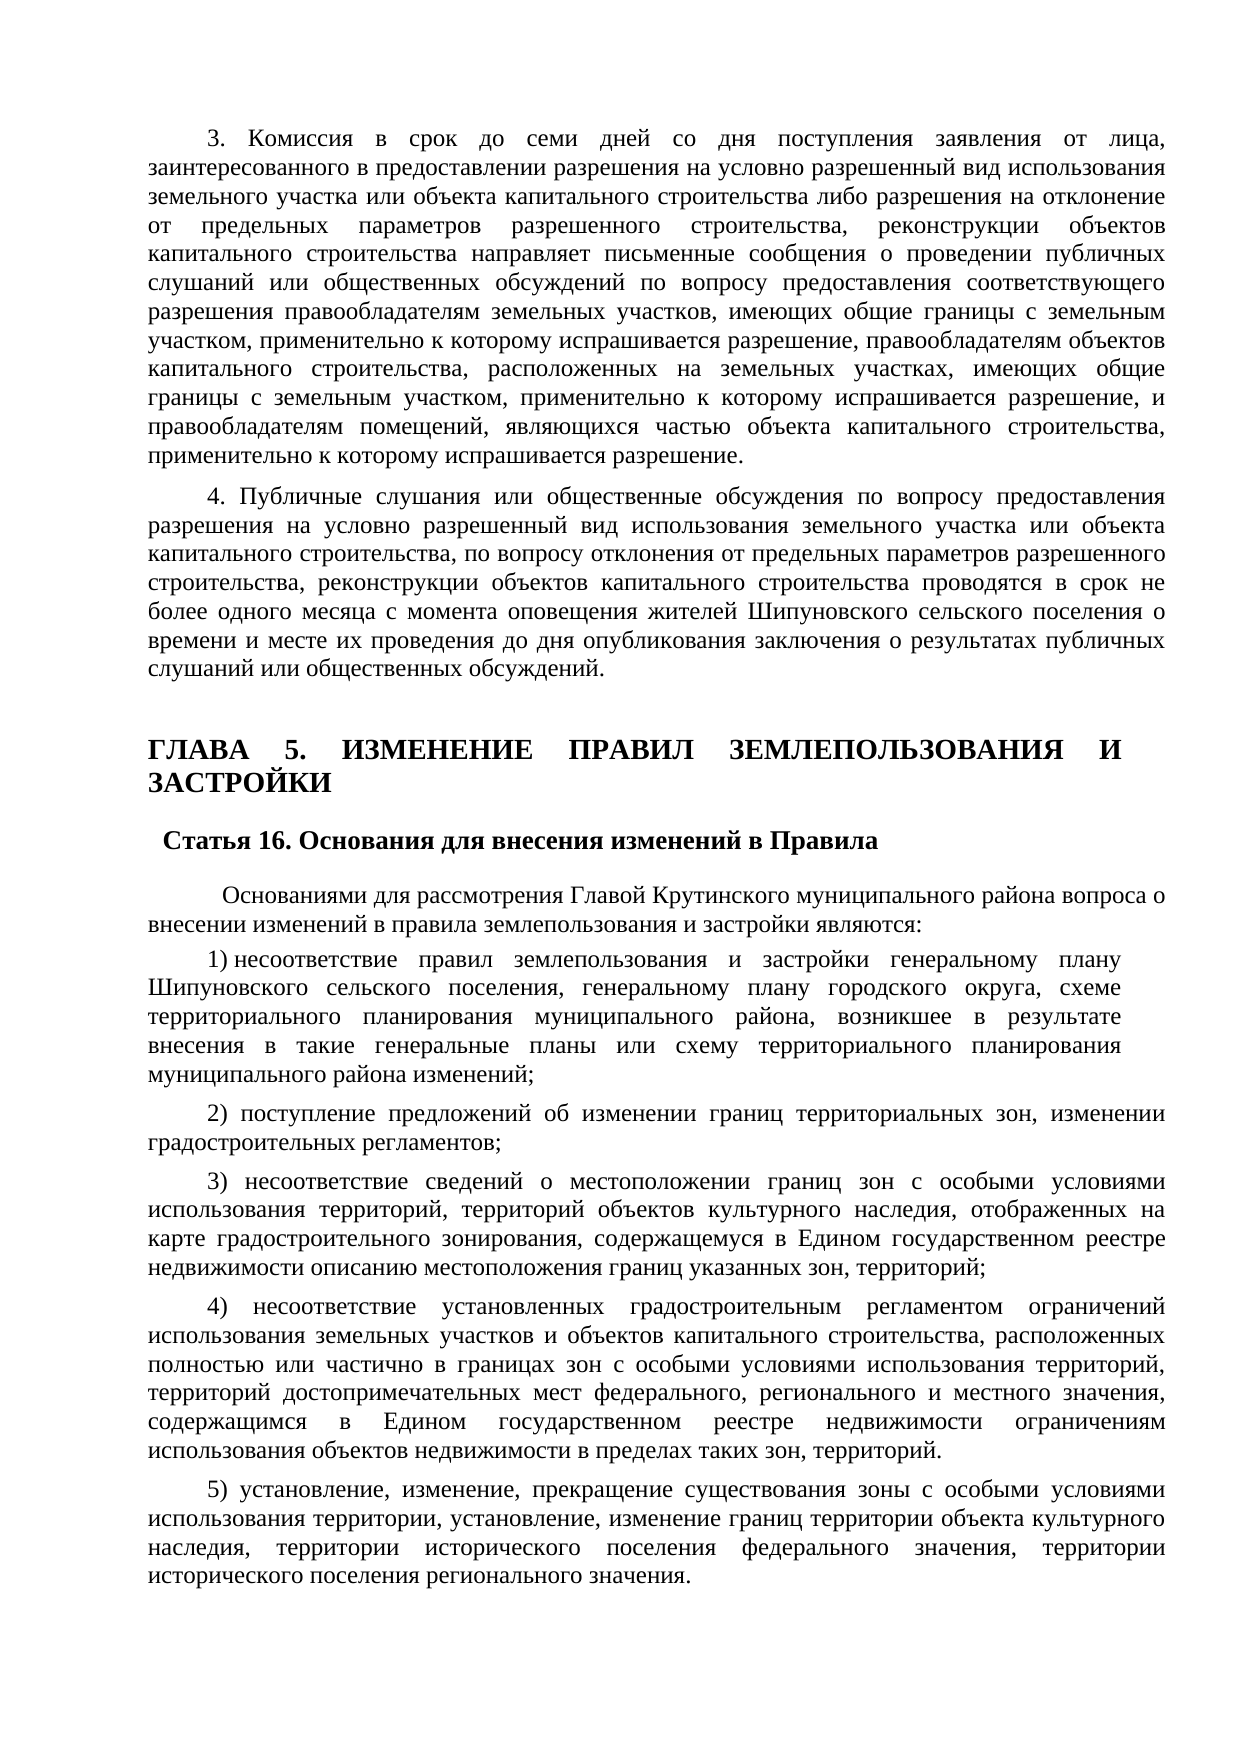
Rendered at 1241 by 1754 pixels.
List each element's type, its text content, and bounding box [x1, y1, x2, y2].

text 3) несоответствие сведений о местоположении границ зон с особыми условиями использования территорий, территорий объектов культурного наследия, отображенных на карте градостроительного зонирования, содержащемуся в Едином государственном реестре недвижимости описанию местоположения границ указанных зон, территорий; [148, 1166, 1166, 1281]
text 4) несоответствие установленных градостроительным регламентом ограничений использования земельных участков и объектов капитального строительства, расположенных полностью или частично в границах зон с особыми условиями использования территорий, территорий достопримечательных мест федерального, регионального и местного значения, содержащимся в Едином государственном реестре недвижимости ограничениям использования объектов недвижимости в пределах таких зон, территорий. [148, 1291, 1166, 1464]
list несоответствие правил землепользования и застройки генеральному плану Шипуновского сельского поселения, генеральному плану городского округа, схеме территориального планирования муниципального района, возникшее в результате внесения в такие генеральные планы или схему территориального планирования муниципального района изменений; [148, 944, 1122, 1087]
text 5) установление, изменение, прекращение существования зоны с особыми условиями использования территории, установление, изменение границ территории объекта культурного наследия, территории исторического поселения федерального значения, территории исторического поселения регионального значения. [148, 1474, 1166, 1589]
subtitle Статья 16. Основания для внесения изменений в Правила [162, 824, 1122, 855]
text 3. Комиссия в срок до семи дней со дня поступления заявления от лица, заинтересованного в предоставлении разрешения на условно разрешенный вид использования земельного участка или объекта капитального строительства либо разрешения на отклонение от предельных параметров разрешенного строительства, реконструкции объектов капитального строительства направляет письменные сообщения о проведении публичных слушаний или общественных обсуждений по вопросу предоставления соответствующего разрешения правообладателям земельных участков, имеющих общие границы с земельным участком, применительно к которому испрашивается разрешение, правообладателям объектов капитального строительства, расположенных на земельных участках, имеющих общие границы с земельным участком, применительно к которому испрашивается разрешение, и правообладателям помещений, являющихся частью объекта капитального строительства, применительно к которому испрашивается разрешение. [148, 123, 1166, 468]
text Основаниями для рассмотрения Главой Крутинского муниципального района вопроса о внесении изменений в правила землепользования и застройки являются: [148, 880, 1166, 937]
text 2) поступление предложений об изменении границ территориальных зон, изменении градостроительных регламентов; [148, 1098, 1166, 1155]
subtitle ГЛАВА 5. ИЗМЕНЕНИЕ ПРАВИЛ ЗЕМЛЕПОЛЬЗОВАНИЯ И ЗАСТРОЙКИ [148, 732, 1122, 799]
text 4. Публичные слушания или общественные обсуждения по вопросу предоставления разрешения на условно разрешенный вид использования земельного участка или объекта капитального строительства, по вопросу отклонения от предельных параметров разрешенного строительства, реконструкции объектов капитального строительства проводятся в срок не более одного месяца с момента оповещения жителей Шипуновского сельского поселения о времени и месте их проведения до дня опубликования заключения о результатах публичных слушаний или общественных обсуждений. [148, 481, 1166, 682]
